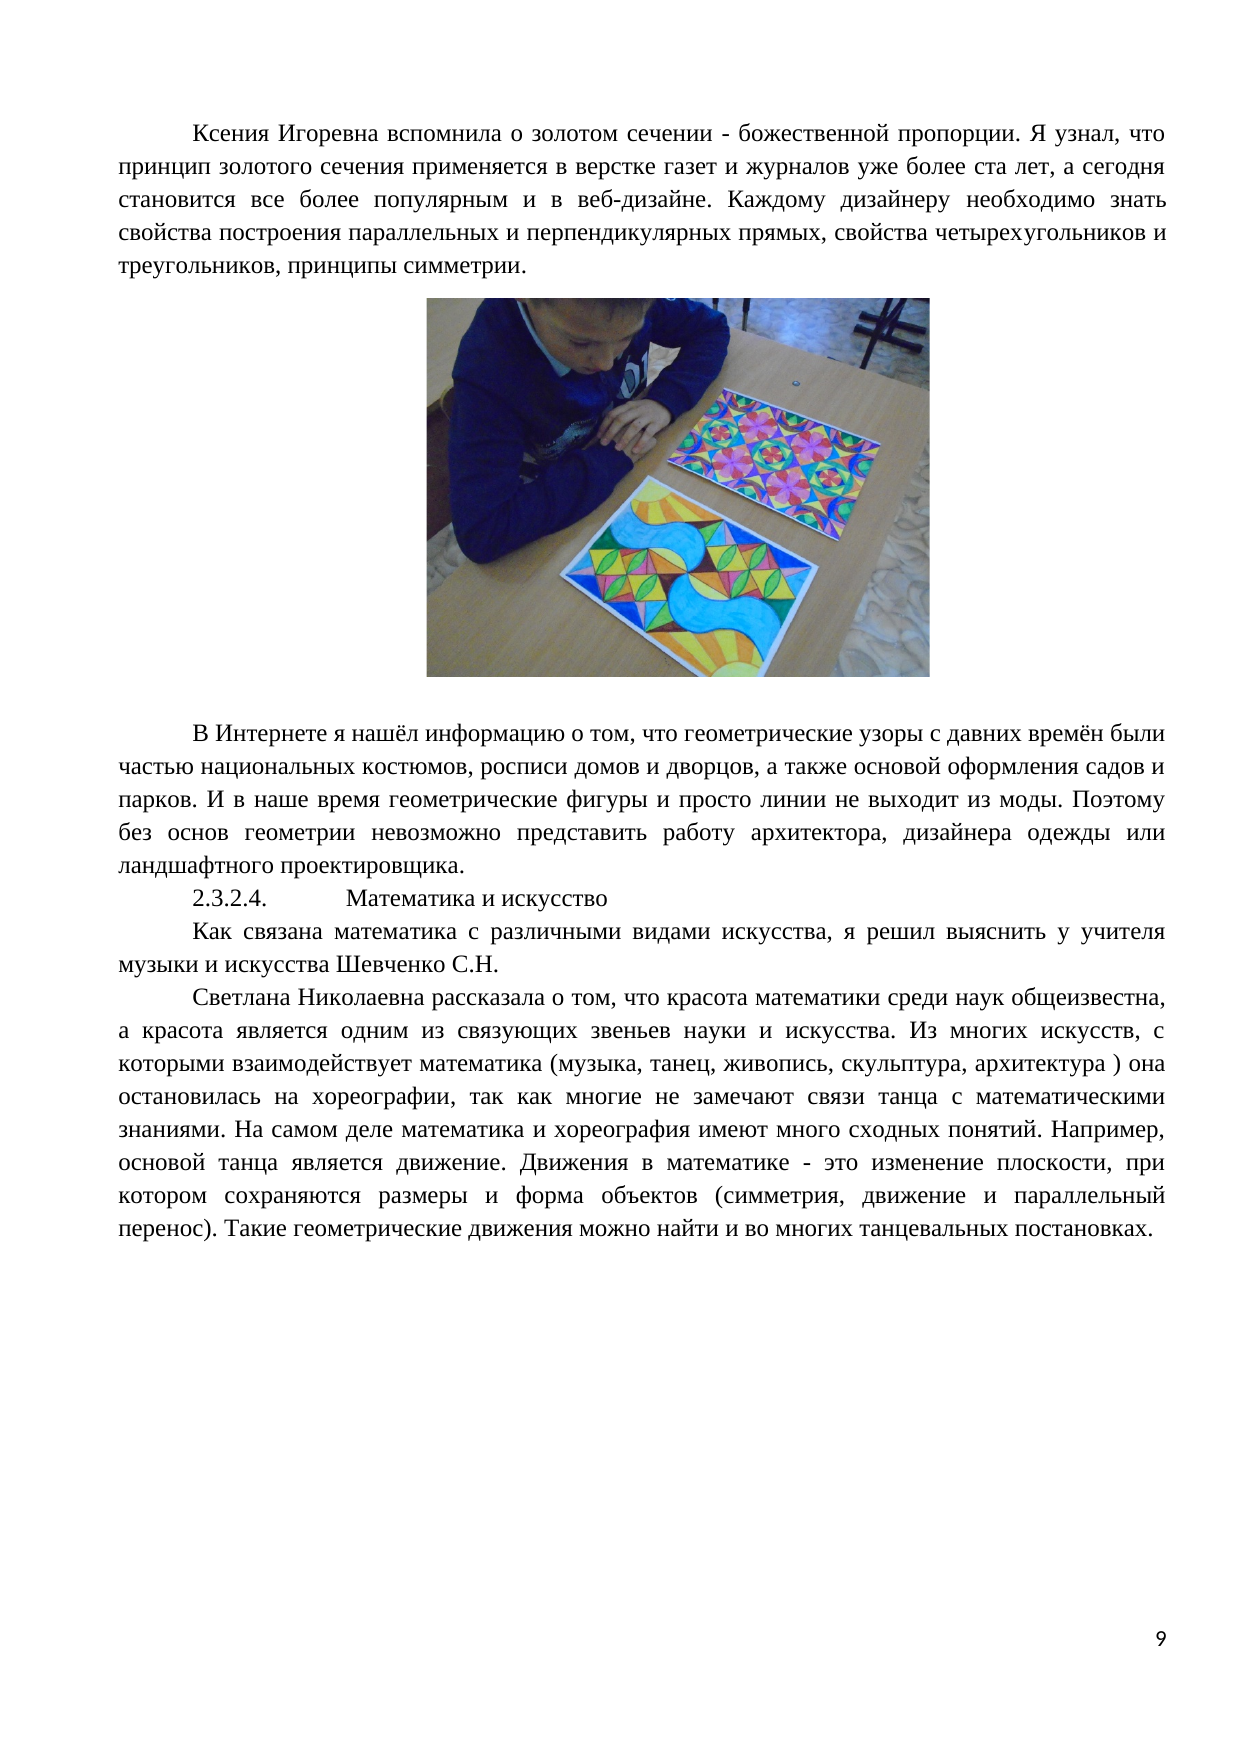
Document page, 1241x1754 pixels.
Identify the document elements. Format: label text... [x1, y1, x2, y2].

text Светлана Николаевна рассказала о том, что красота математики среди наук общеизвестна, а красота является одним из связующих звеньев науки и искусства. Из многих искусств, с которыми взаимодействует математика (музыка, танец, живопись, скульптура, архитектура ) она остановилась на хореографии, так как многие не замечают связи танца с математическими знаниями. На самом деле математика и хореография имеют много сходных понятий. Например, основой танца является движение. Движения в математике - это изменение плоскости, при котором сохраняются размеры и форма объектов (симметрия, движение и параллельный перенос). Такие геометрические движения можно найти и во многих танцевальных постановках. [118, 982, 1167, 1242]
list Математика и искусство [118, 883, 1167, 912]
text Как связана математика с различными видами искусства, я решил выяснить у учителя музыки и искусства Шевченко С.Н. [118, 916, 1167, 978]
picture [426, 298, 930, 677]
text В Интернете я нашёл информацию о том, что геометрические узоры с давних времён были частью национальных костюмов, росписи домов и дворцов, а также основой оформления садов и парков. И в наше время геометрические фигуры и просто линии не выходит из моды. Поэтому без основ геометрии невозможно представить работу архитектора, дизайнера одежды или ландшафтного проектировщика. [118, 718, 1167, 879]
text Ксения Игоревна вспомнила о золотом сечении - божественной пропорции. Я узнал, что принцип золотого сечения применяется в верстке газет и журналов уже более ста лет, а сегодня становится все более популярным и в веб-дизайне. Каждому дизайнеру необходимо знать свойства построения параллельных и перпендикулярных прямых, свойства четырехугольников и треугольников, принципы симметрии. [118, 180, 1167, 279]
text Ксения Игоревна вспомнила о золотом сечении - божественной пропорции. Я узнал, что принцип золотого сечения применяется в верстке газет и журналов уже более ста лет, а сегодня становится все более популярным и в веб-дизайне. Каждому дизайнеру необходимо знать свойства построения параллельных и перпендикулярных прямых, свойства четырехугольников и треугольников, принципы симметрии. [118, 118, 1167, 151]
